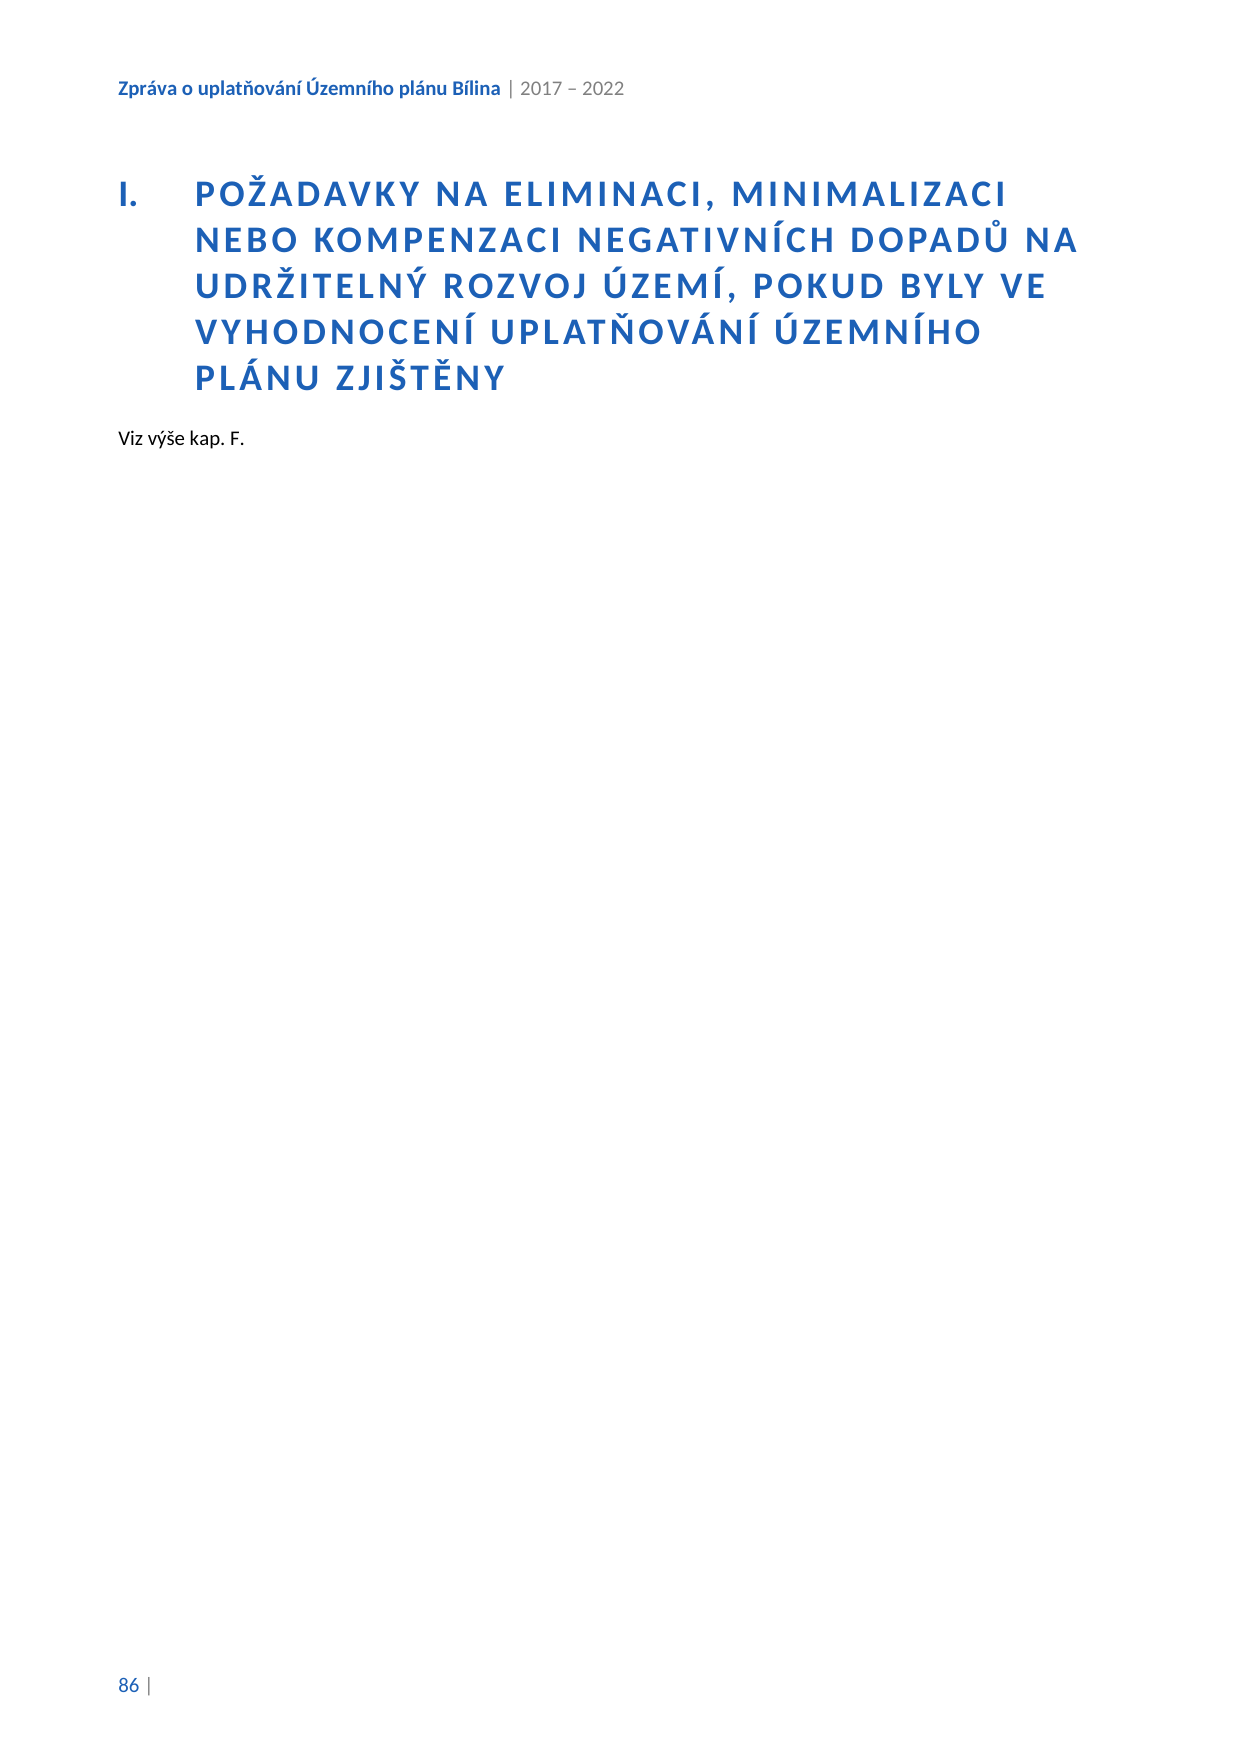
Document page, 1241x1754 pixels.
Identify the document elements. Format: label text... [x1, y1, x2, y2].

text Viz výše kap. F. [118, 424, 1122, 451]
subtitle POŽADAVKY NA ELIMINACI, MINIMALIZACI NEBO KOMPENZACI NEGATIVNÍCH DOPADŮ NA UDRŽITELNÝ ROZVOJ ÚZEMÍ, POKUD BYLY VE VYHODNOCENÍ UPLATŇOVÁNÍ ÚZEMNÍHO PLÁNU ZJIŠTĚNY [118, 170, 1122, 399]
